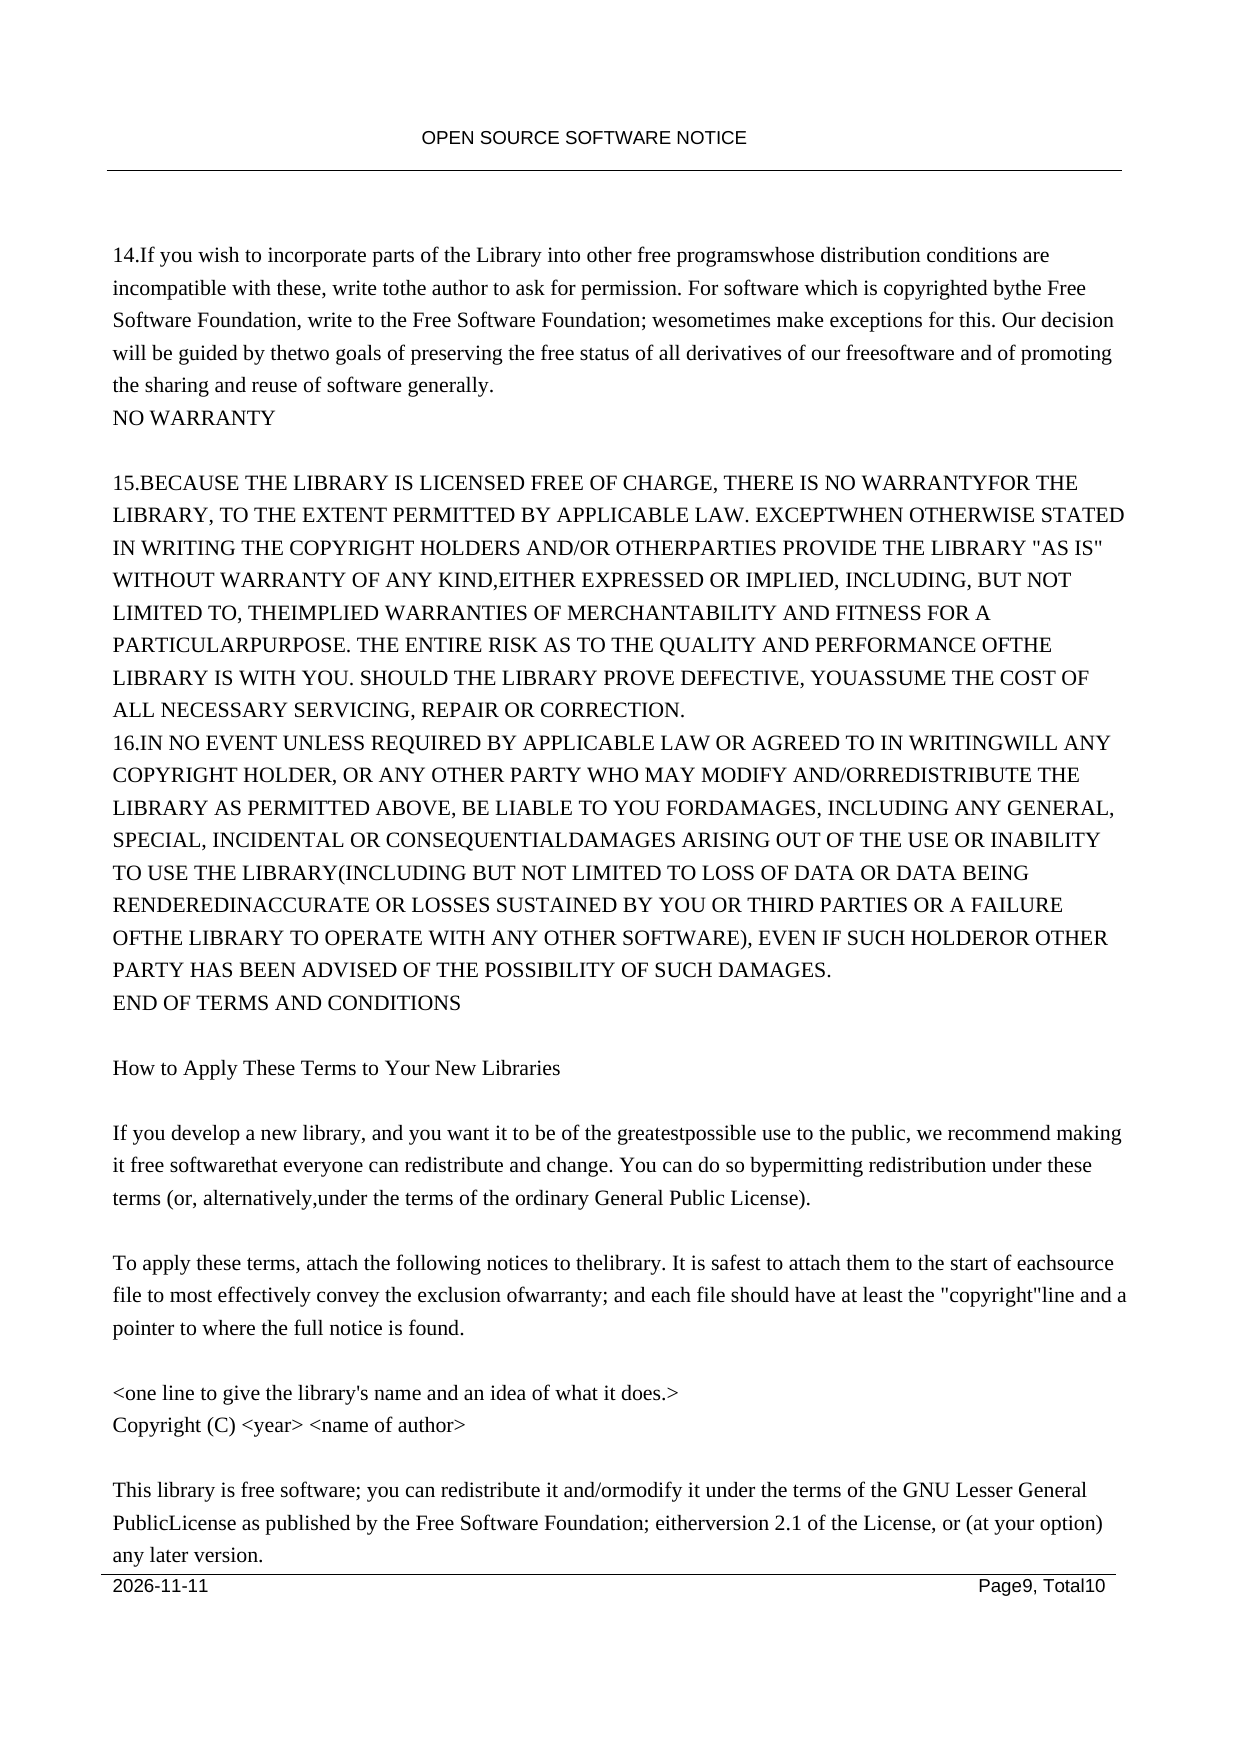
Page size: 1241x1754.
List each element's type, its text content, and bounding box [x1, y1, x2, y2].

text <one line to give the library's name and an idea of what it does.> [112, 1376, 1128, 1409]
text Copyright (C) <year> <name of author> [112, 1409, 1128, 1441]
text 14.If you wish to incorporate parts of the Library into other free programswhose distribution conditions are incompatible with these, write tothe author to ask for permission. For software which is copyrighted bythe Free Software Foundation, write to the Free Software Foundation; wesometimes make exceptions for this. Our decision will be guided by thetwo goals of preserving the free status of all derivatives of our freesoftware and of promoting the sharing and reuse of software generally. [112, 239, 1128, 401]
text If you develop a new library, and you want it to be of the greatestpossible use to the public, we recommend making it free softwarethat everyone can redistribute and change. You can do so bypermitting redistribution under these terms (or, alternatively,under the terms of the ordinary General Public License). [112, 1116, 1128, 1214]
text 16.IN NO EVENT UNLESS REQUIRED BY APPLICABLE LAW OR AGREED TO IN WRITINGWILL ANY COPYRIGHT HOLDER, OR ANY OTHER PARTY WHO MAY MODIFY AND/ORREDISTRIBUTE THE LIBRARY AS PERMITTED ABOVE, BE LIABLE TO YOU FORDAMAGES, INCLUDING ANY GENERAL, SPECIAL, INCIDENTAL OR CONSEQUENTIALDAMAGES ARISING OUT OF THE USE OR INABILITY TO USE THE LIBRARY(INCLUDING BUT NOT LIMITED TO LOSS OF DATA OR DATA BEING RENDEREDINACCURATE OR LOSSES SUSTAINED BY YOU OR THIRD PARTIES OR A FAILURE OFTHE LIBRARY TO OPERATE WITH ANY OTHER SOFTWARE), EVEN IF SUCH HOLDEROR OTHER PARTY HAS BEEN ADVISED OF THE POSSIBILITY OF SUCH DAMAGES. [112, 726, 1128, 986]
text END OF TERMS AND CONDITIONS [112, 986, 1128, 1019]
text 15.BECAUSE THE LIBRARY IS LICENSED FREE OF CHARGE, THERE IS NO WARRANTYFOR THE LIBRARY, TO THE EXTENT PERMITTED BY APPLICABLE LAW. EXCEPTWHEN OTHERWISE STATED IN WRITING THE COPYRIGHT HOLDERS AND/OR OTHERPARTIES PROVIDE THE LIBRARY "AS IS" WITHOUT WARRANTY OF ANY KIND,EITHER EXPRESSED OR IMPLIED, INCLUDING, BUT NOT LIMITED TO, THEIMPLIED WARRANTIES OF MERCHANTABILITY AND FITNESS FOR A PARTICULARPURPOSE. THE ENTIRE RISK AS TO THE QUALITY AND PERFORMANCE OFTHE LIBRARY IS WITH YOU. SHOULD THE LIBRARY PROVE DEFECTIVE, YOUASSUME THE COST OF ALL NECESSARY SERVICING, REPAIR OR CORRECTION. [112, 466, 1128, 726]
text How to Apply These Terms to Your New Libraries [112, 1051, 1128, 1084]
text This library is free software; you can redistribute it and/ormodify it under the terms of the GNU Lesser General PublicLicense as published by the Free Software Foundation; eitherversion 2.1 of the License, or (at your option) any later version. [112, 1474, 1128, 1571]
text To apply these terms, attach the following notices to thelibrary. It is safest to attach them to the start of eachsource file to most effectively convey the exclusion ofwarranty; and each file should have at least the "copyright"line and a pointer to where the full notice is found. [112, 1246, 1128, 1344]
text NO WARRANTY [112, 401, 1128, 434]
